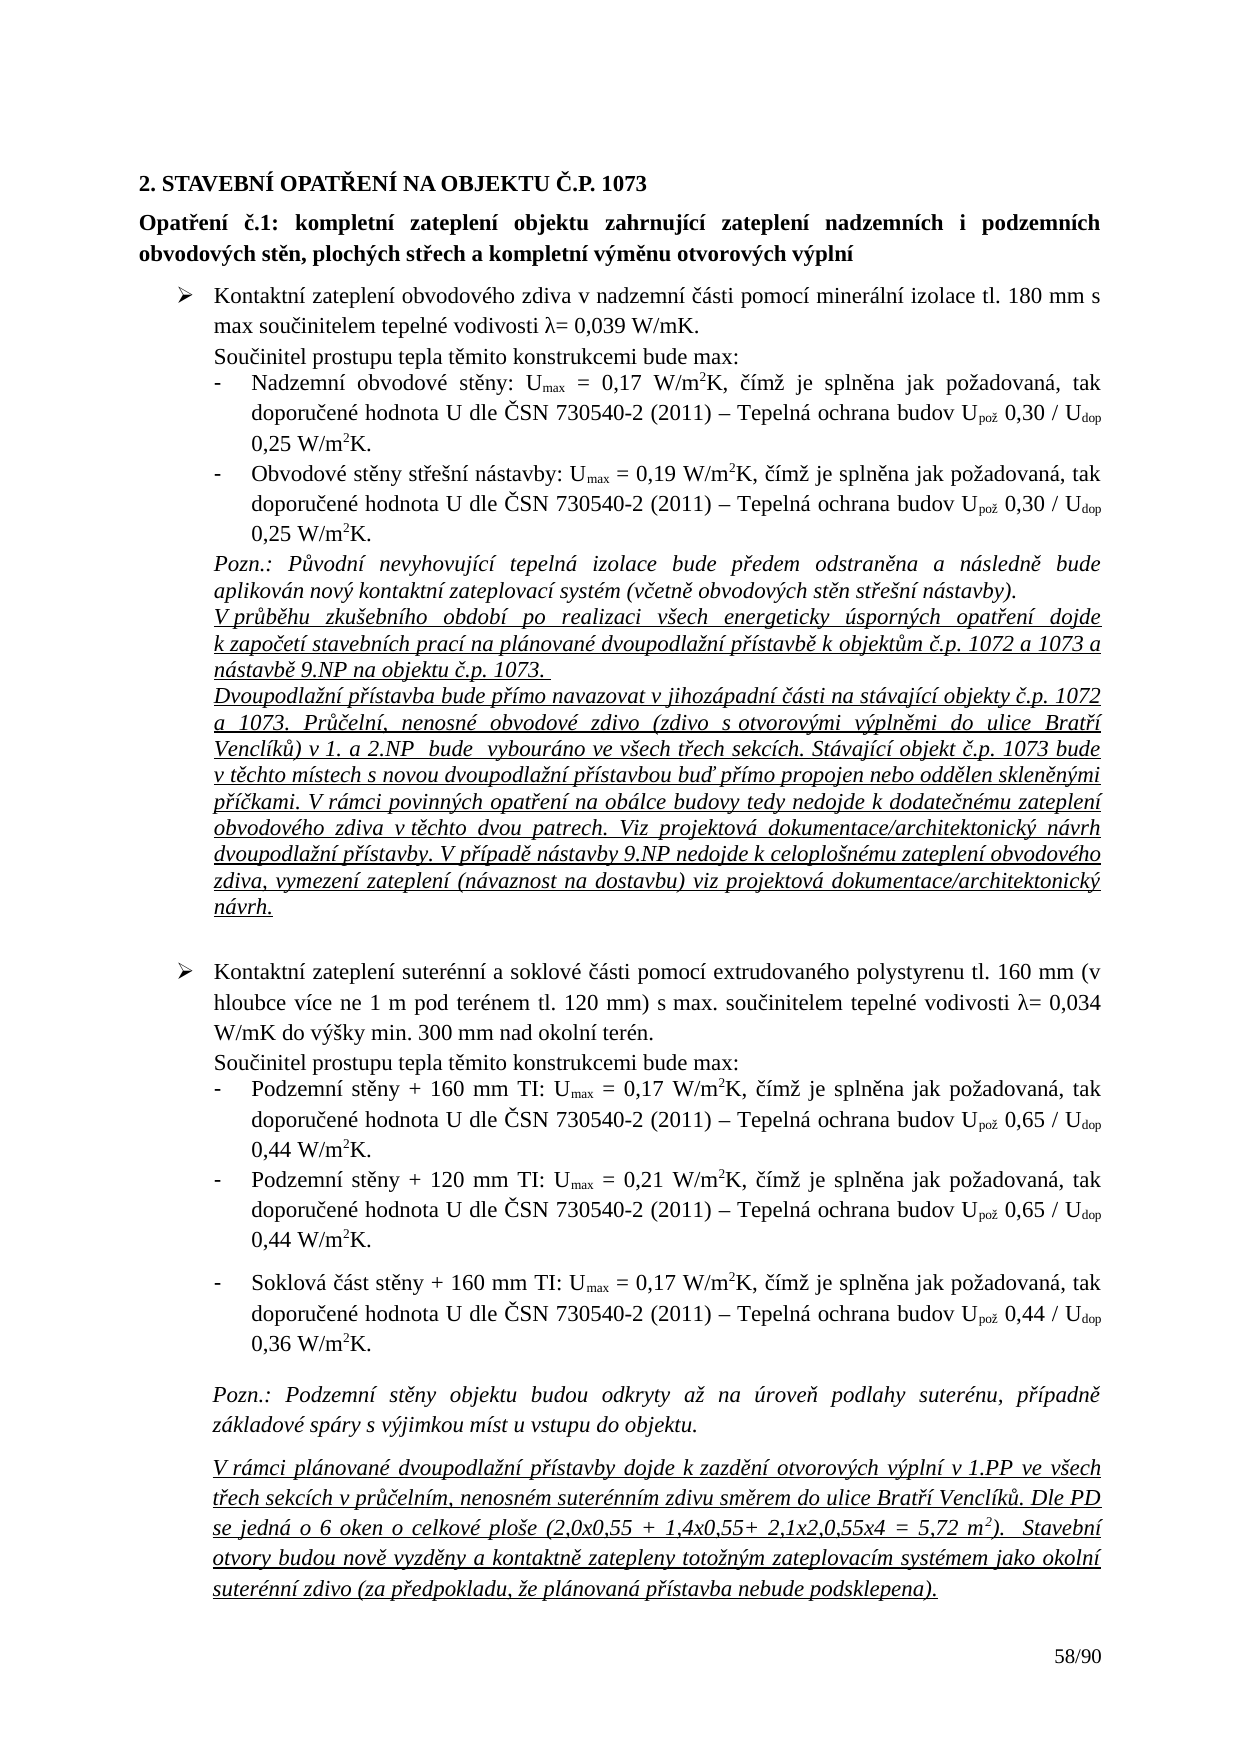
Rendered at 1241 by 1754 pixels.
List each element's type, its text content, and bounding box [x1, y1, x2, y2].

list V průběhu zkušebního období po realizaci všech energeticky úsporných opatření dojde k započetí stavebních prací na plánované dvoupodlažní přístavbě k objektům č.p. 1072 a 1073 a nástavbě 9.NP na objektu č.p. 1073. [214, 627, 1101, 653]
text Pozn.: Podzemní stěny objektu budou odkryty až na úroveň podlahy suterénu, případně základové spáry s výjimkou míst u vstupu do objektu. [212, 1381, 1101, 1437]
list Součinitel prostupu tepla těmito konstrukcemi bude max: [214, 1049, 1101, 1075]
list Nadzemní obvodové stěny: Umax = 0,17 W/m2K, čímž je splněna jak požadovaná, tak doporučené hodnota U dle ČSN 730540-2 (2011) – Tepelná ochrana budov Upož 0,30 / Udop 0,25 W/m2K. [214, 369, 1101, 456]
list V průběhu zkušebního období po realizaci všech energeticky úsporných opatření dojde k započetí stavebních prací na plánované dvoupodlažní přístavbě k objektům č.p. 1072 a 1073 a nástavbě 9.NP na objektu č.p. 1073. [214, 603, 1101, 626]
list V průběhu zkušebního období po realizaci všech energeticky úsporných opatření dojde k započetí stavebních prací na plánované dvoupodlažní přístavbě k objektům č.p. 1072 a 1073 a nástavbě 9.NP na objektu č.p. 1073. [214, 654, 1101, 682]
text V rámci plánované dvoupodlažní přístavby dojde k zazdění otvorových výplní v 1.PP ve všech třech sekcích v průčelním, nenosném suterénním zdivu směrem do ulice Bratří Venclíků. Dle PD se jedná o 6 oken o celkové ploše (2,0x0,55 + 1,4x0,55+ 2,1x2,0,55x4 = 5,72 m2). Stavební otvory budou nově vyzděny a kontaktně zatepleny totožným zateplovacím systémem jako okolní suterénní zdivo (za předpokladu, že plánovaná přístavba nebude podsklepena). [212, 1568, 1101, 1601]
list Podzemní stěny + 120 mm TI: Umax = 0,21 W/m2K, čímž je splněna jak požadovaná, tak doporučené hodnota U dle ČSN 730540-2 (2011) – Tepelná ochrana budov Upož 0,65 / Udop 0,44 W/m2K. [214, 1166, 1101, 1253]
list Pozn.: Původní nevyhovující tepelná izolace bude předem odstraněna a následně bude aplikován nový kontaktní zateplovací systém (včetně obvodových stěn střešní nástavby). [214, 551, 1101, 603]
list Podzemní stěny + 160 mm TI: Umax = 0,17 W/m2K, čímž je splněna jak požadovaná, tak doporučené hodnota U dle ČSN 730540-2 (2011) – Tepelná ochrana budov Upož 0,65 / Udop 0,44 W/m2K. [214, 1075, 1101, 1162]
list Kontaktní zateplení suterénní a soklové části pomocí extrudovaného polystyrenu tl. 160 mm (v hloubce více ne 1 m pod terénem tl. 120 mm) s max. součinitelem tepelné vodivosti λ= 0,034 W/mK do výšky min. 300 mm nad okolní terén. [176, 958, 1101, 1045]
list Součinitel prostupu tepla těmito konstrukcemi bude max: [214, 343, 1101, 369]
subtitle 2. Stavební opatření na objektu č.p. 1073 [139, 171, 1101, 197]
text Opatření č.1: kompletní zateplení objektu zahrnující zateplení nadzemních i podzemních obvodových stěn, plochých střech a kompletní výměnu otvorových výplní [139, 209, 1101, 266]
list Soklová část stěny + 160 mm TI: Umax = 0,17 W/m2K, čímž je splněna jak požadovaná, tak doporučené hodnota U dle ČSN 730540-2 (2011) – Tepelná ochrana budov Upož 0,44 / Udop 0,36 W/m2K. [214, 1269, 1101, 1356]
list Kontaktní zateplení obvodového zdiva v nadzemní části pomocí minerální izolace tl. 180 mm s max součinitelem tepelné vodivosti λ= 0,039 W/mK. [176, 282, 1101, 339]
list Obvodové stěny střešní nástavby: Umax = 0,19 W/m2K, čímž je splněna jak požadovaná, tak doporučené hodnota U dle ČSN 730540-2 (2011) – Tepelná ochrana budov Upož 0,30 / Udop 0,25 W/m2K. [214, 460, 1101, 547]
